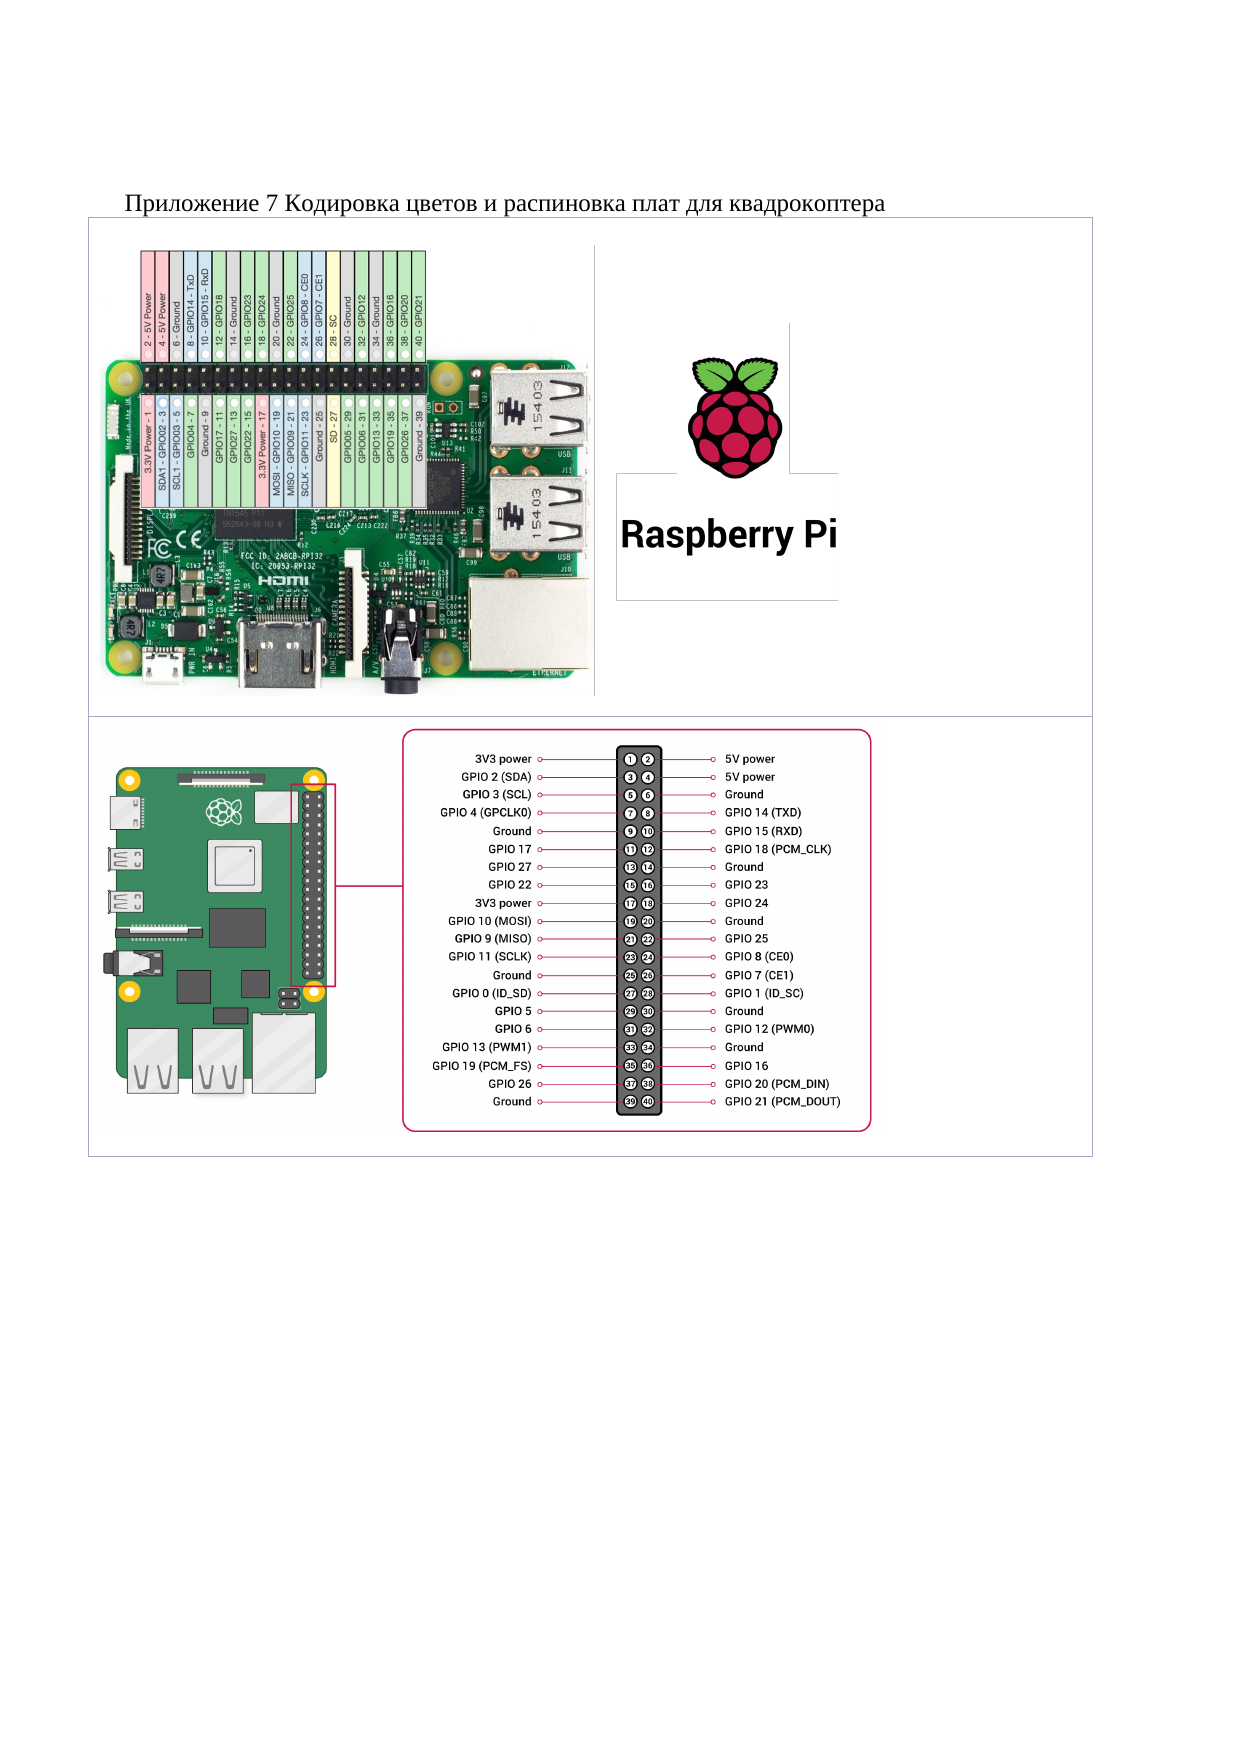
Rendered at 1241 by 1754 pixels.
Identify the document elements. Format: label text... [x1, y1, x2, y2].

picture [99, 245, 838, 696]
table_header [89, 218, 1092, 716]
table_cell [89, 717, 1092, 1156]
picture [99, 717, 885, 1135]
text Приложение 7 Кодировка цветов и распиновка плат для квадрокоптера [118, 188, 1166, 217]
